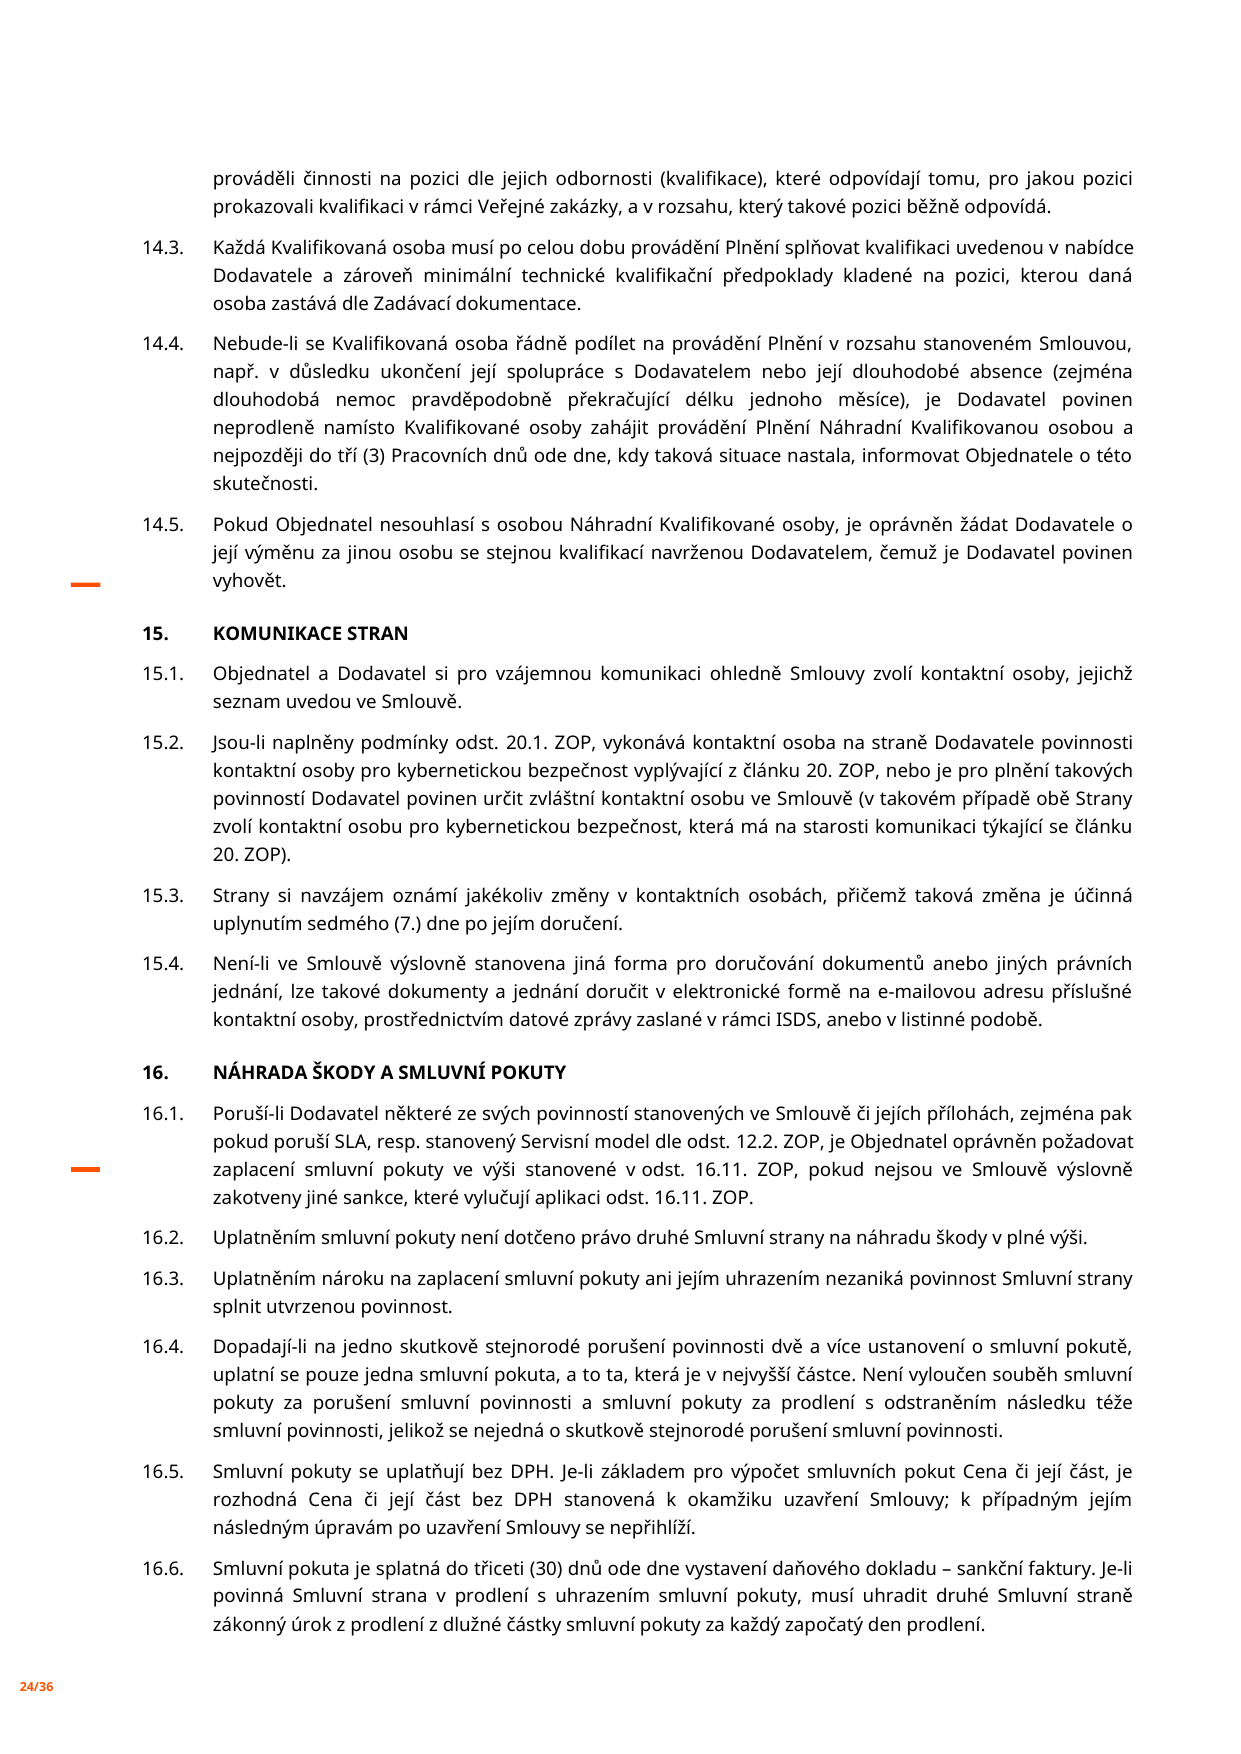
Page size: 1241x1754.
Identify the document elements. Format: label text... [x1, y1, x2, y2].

text Jsou-li naplněny podmínky odst. 20.1. ZOP, vykonává kontaktní osoba na straně Dodavatele povinnosti kontaktní osoby pro kybernetickou bezpečnost vyplývající z článku 20. ZOP, nebo je pro plnění takových povinností Dodavatel povinen určit zvláštní kontaktní osobu ve Smlouvě (v takovém případě obě Strany zvolí kontaktní osobu pro kybernetickou bezpečnost, která má na starosti komunikaci týkající se článku 20. ZOP). [142, 729, 1134, 867]
text Poruší-li Dodavatel některé ze svých povinností stanovených ve Smlouvě či jejích přílohách, zejména pak pokud poruší SLA, resp. stanovený Servisní model dle odst. 12.2. ZOP, je Objednatel oprávněn požadovat zaplacení smluvní pokuty ve výši stanovené v odst. 16.2. ZOP, pokud nejsou ve Smlouvě výslovně zakotveny jiné sankce, které vylučují aplikaci odst. 16.2. ZOP. [142, 1100, 1134, 1209]
text Každá Kvalifikovaná osoba musí po celou dobu provádění Plnění splňovat kvalifikaci uvedenou v nabídce Dodavatele a zároveň minimální technické kvalifikační předpoklady kladené na pozici, kterou daná osoba zastává dle Zadávací dokumentace. [142, 234, 1134, 316]
text Smluvní pokuta je splatná do třiceti (30) dnů ode dne vystavení daňového dokladu – sankční faktury. Je-li povinná Smluvní strana v prodlení s uhrazením smluvní pokuty, musí uhradit druhé Smluvní straně zákonný úrok z prodlení z dlužné částky smluvní pokuty za každý započatý den prodlení. [142, 1555, 1134, 1636]
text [142, 165, 1134, 219]
text Komunikace stran [142, 620, 1134, 646]
text Není-li ve Smlouvě výslovně stanovena jiná forma pro doručování dokumentů anebo jiných právních jednání, lze takové dokumenty a jednání doručit v elektronické formě na e-mailovou adresu příslušné kontaktní osoby, prostřednictvím datové zprávy zaslané v rámci ISDS, anebo v listinné podobě. [142, 950, 1134, 1032]
text Dopadají-li na jedno skutkově stejnorodé porušení povinnosti dvě a více ustanovení o smluvní pokutě, uplatní se pouze jedna smluvní pokuta, a to ta, která je v nejvyšší částce. Není vyloučen souběh smluvní pokuty za porušení smluvní povinnosti a smluvní pokuty za prodlení s odstraněním následku téže smluvní povinnosti, jelikož se nejedná o skutkově stejnorodé porušení smluvní povinnosti. [142, 1334, 1134, 1443]
text Pokud Objednatel nesouhlasí s osobou Náhradní Kvalifikované osoby, je oprávněn žádat Dodavatele o její výměnu za jinou osobu se stejnou kvalifikací navrženou Dodavatelem, čemuž je Dodavatel povinen vyhovět. [142, 511, 1134, 593]
text Uplatněním nároku na zaplacení smluvní pokuty ani jejím uhrazením nezaniká povinnost Smluvní strany splnit utvrzenou povinnost. [142, 1265, 1134, 1319]
text Nebude-li se Kvalifikovaná osoba řádně podílet na provádění Plnění v rozsahu stanoveném Smlouvou, např. v důsledku ukončení její spolupráce s Dodavatelem nebo její dlouhodobé absence (zejména dlouhodobá nemoc pravděpodobně překračující délku jednoho měsíce), je Dodavatel povinen neprodleně namísto Kvalifikované osoby zahájit provádění Plnění Náhradní Kvalifikovanou osobou a nejpozději do tří (3) Pracovních dnů ode dne, kdy taková situace nastala, informovat Objednatele o této skutečnosti. [142, 331, 1134, 496]
text Strany si navzájem oznámí jakékoliv změny v kontaktních osobách, přičemž taková změna je účinná uplynutím sedmého (7.) dne po jejím doručení. [142, 882, 1134, 935]
text náhrada škody a Smluvní pokuty [142, 1059, 1134, 1085]
text Uplatněním smluvní pokuty není dotčeno právo druhé Smluvní strany na náhradu škody v plné výši. [142, 1224, 1134, 1250]
text Smluvní pokuty se uplatňují bez DPH. Je-li základem pro výpočet smluvních pokut Cena či její část, je rozhodná Cena či její část bez DPH stanovená k okamžiku uzavření Smlouvy; k případným jejím následným úpravám po uzavření Smlouvy se nepřihlíží. [142, 1458, 1134, 1540]
text Objednatel a Dodavatel si pro vzájemnou komunikaci ohledně Smlouvy zvolí kontaktní osoby, jejichž seznam uvedou ve Smlouvě. [142, 661, 1134, 714]
